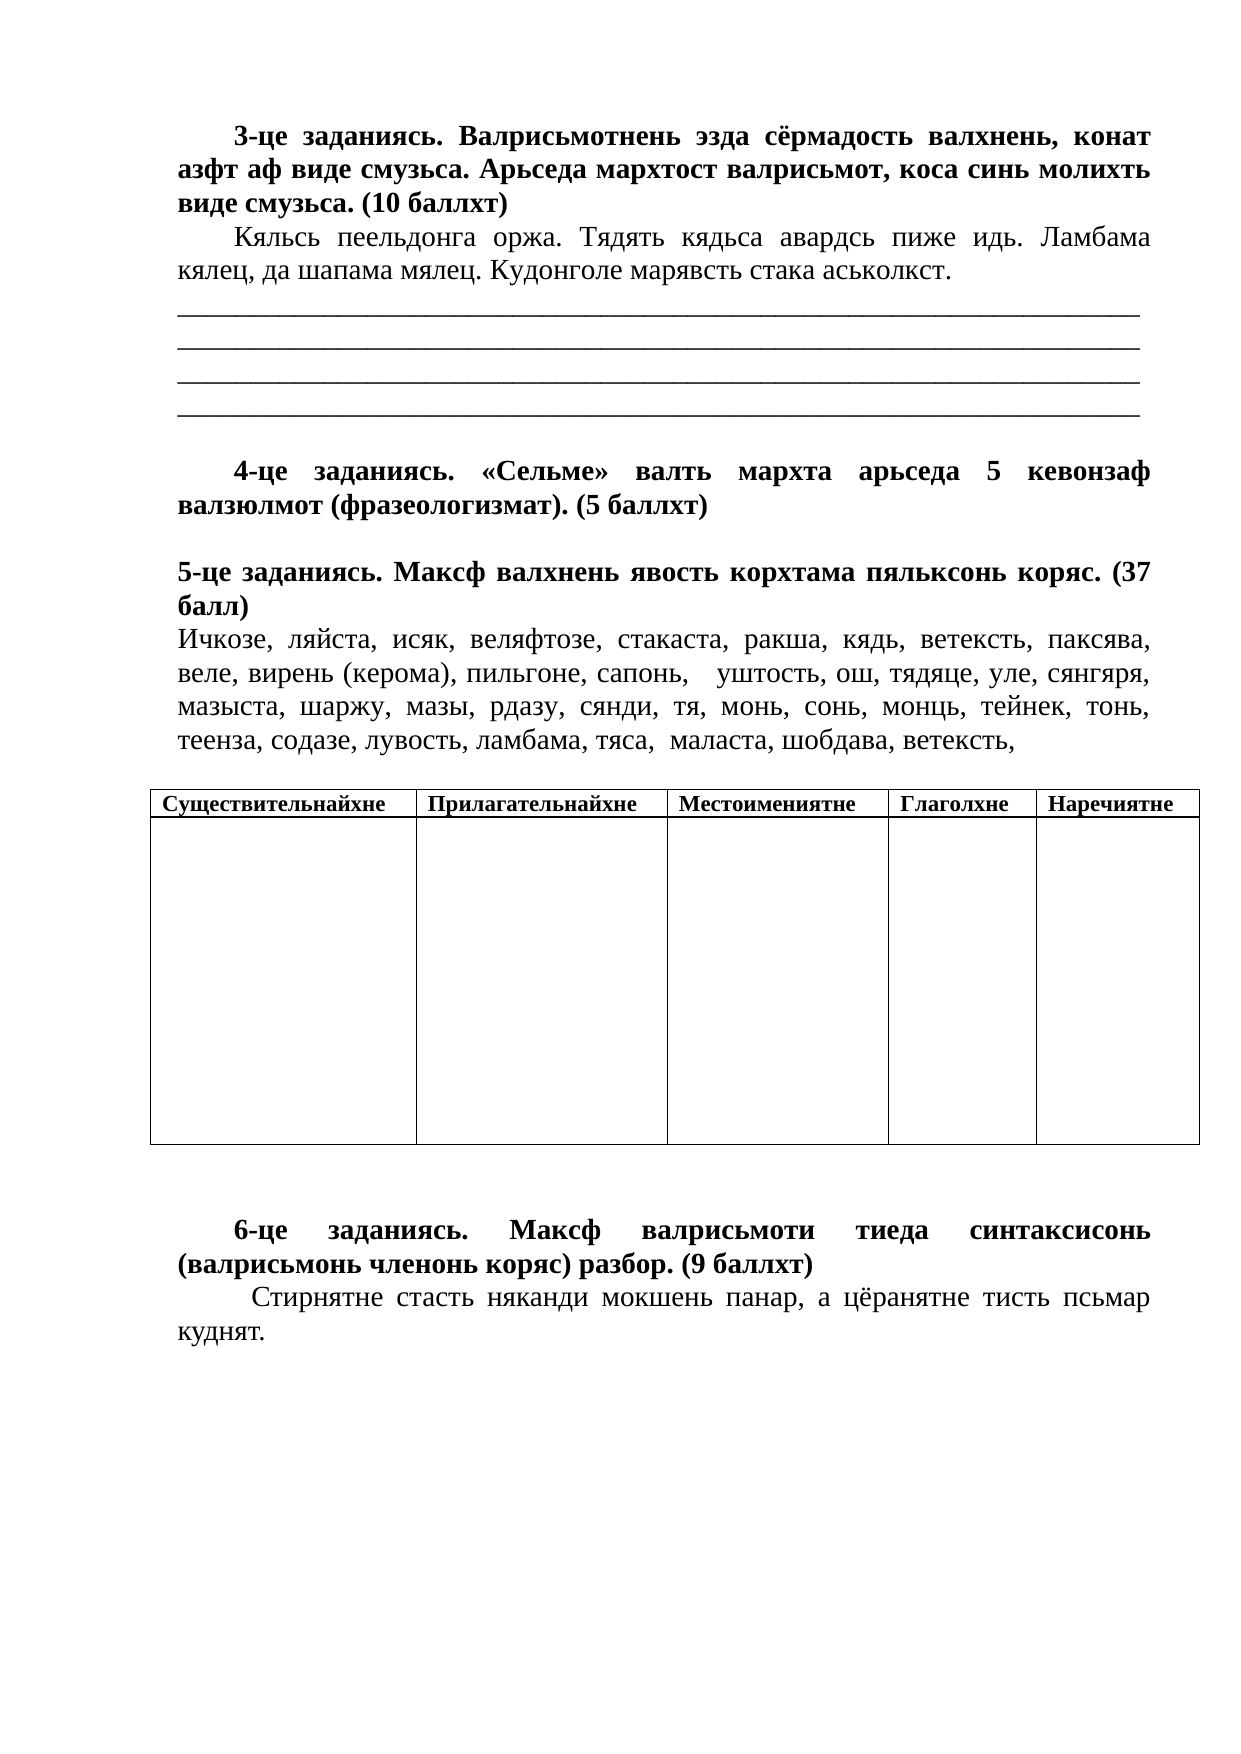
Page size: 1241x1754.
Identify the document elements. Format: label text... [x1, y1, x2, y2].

text __________________________________________________________________ [177, 286, 1152, 319]
table_cell [151, 818, 416, 1144]
table_cell [1037, 818, 1199, 1144]
table_header Существительнайхне [151, 790, 416, 816]
table_cell [889, 818, 1036, 1144]
text 4-це заданиясь. «Сельме» валть мархта арьседа 5 кевонзаф валзюлмот (фразеологизмат). (5 баллхт) [177, 453, 1152, 521]
text 3-це заданиясь. Валрисьмотнень эзда сёрмадость валхнень, конат азфт аф виде смузьса. Арьседа мархтост валрисьмот, коса синь молихть виде смузьса. (10 баллхт) [177, 118, 1152, 219]
text Ичкозе, ляйста, исяк, веляфтозе, стакаста, ракша, кядь, ветексть, паксява, веле, вирень (керома), пильгоне, сапонь, уштость, ош, тядяце, уле, сянгяря, мазыста, шаржу, мазы, рдазу, сянди, тя, монь, сонь, монць, тейнек, тонь, теенза, содазе, лувость, ламбама, тяса, маласта, шобдава, ветексть, [177, 621, 1152, 755]
text Стирнятне стасть няканди мокшень панар, а цёранятне тисть псьмар куднят. [177, 1279, 1152, 1346]
table_header Глаголхне [889, 790, 1036, 816]
table_header Наречиятне [1037, 790, 1199, 816]
text ______________________________________________________________________________________________________________________________________________________________________________________________________ [177, 319, 1152, 420]
table_header Прилагательнайхне [417, 790, 667, 816]
table_header Местоимениятне [668, 790, 888, 816]
text Кяльсь пеельдонга оржа. Тядять кядьса авардсь пиже идь. Ламбама кялец, да шапама мялец. Кудонголе марявсть стака аськолкст. [177, 219, 1152, 286]
table_cell [417, 818, 667, 1144]
text 6-це заданиясь. Максф валрисьмоти тиеда синтаксисонь (валрисьмонь членонь коряс) разбор. (9 баллхт) [177, 1212, 1152, 1279]
text 5-це заданиясь. Максф валхнень явость корхтама пяльксонь коряс. (37 балл) [177, 554, 1152, 621]
table_cell [668, 818, 888, 1144]
